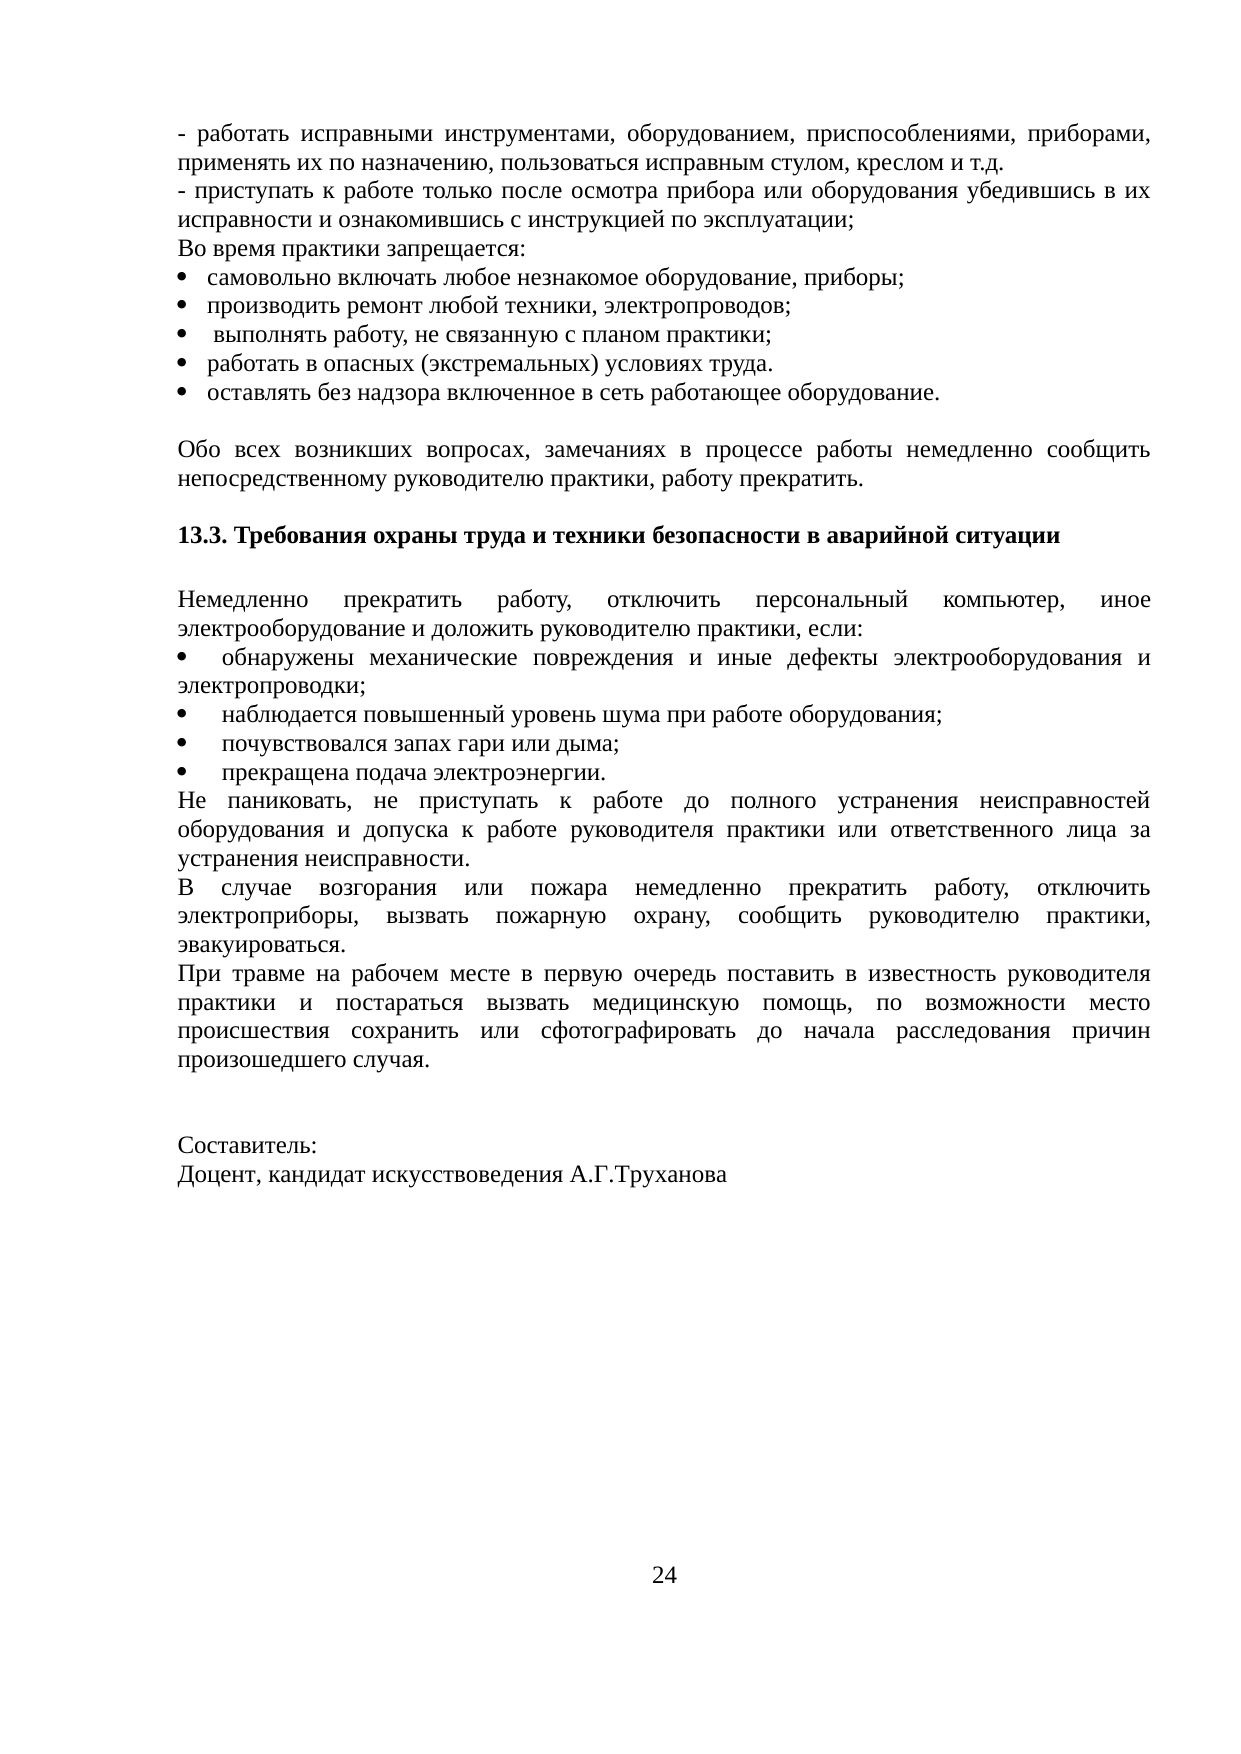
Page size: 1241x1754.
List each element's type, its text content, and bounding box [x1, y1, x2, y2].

subtitle 13.3. Требования охраны труда и техники безопасности в аварийной ситуации [177, 521, 1152, 549]
list оставлять без надзора включенное в сеть работающее оборудование. [177, 377, 1152, 406]
text Обо всех возникших вопросах, замечаниях в процессе работы немедленно сообщить непосредственному руководителю практики, работу прекратить. [177, 434, 1152, 492]
list самовольно включать любое незнакомое оборудование, приборы; [177, 262, 1152, 291]
list выполнять работу, не связанную с планом практики; [177, 319, 1152, 348]
list наблюдается повышенный уровень шума при работе оборудования; [177, 699, 1152, 728]
text Не паниковать, не приступать к работе до полного устранения неисправностей оборудования и допуска к работе руководителя практики или ответственного лица за устранения неисправности. [177, 786, 1152, 872]
text При травме на рабочем месте в первую очередь поставить в известность руководителя практики и постараться вызвать медицинскую помощь, по возможности место происшествия сохранить или сфотографировать до начала расследования причин произошедшего случая. [177, 958, 1152, 1073]
list работать в опасных (экстремальных) условиях труда. [177, 348, 1152, 377]
text Немедленно прекратить работу, отключить персональный компьютер, иное электрооборудование и доложить руководителю практики, если: [177, 584, 1152, 642]
list почувствовался запах гари или дыма; [177, 728, 1152, 757]
text Во время практики запрещается: [177, 233, 1152, 262]
text - работать исправными инструментами, оборудованием, приспособлениями, приборами, применять их по назначению, пользоваться исправным стулом, креслом и т.д. [177, 118, 1152, 176]
list производить ремонт любой техники, электропроводов; [177, 291, 1152, 319]
list прекращена подача электроэнергии. [177, 757, 1152, 786]
text - приступать к работе только после осмотра прибора или оборудования убедившись в их исправности и ознакомившись с инструкцией по эксплуатации; [177, 176, 1152, 233]
text В случае возгорания или пожара немедленно прекратить работу, отключить электроприборы, вызвать пожарную охрану, сообщить руководителю практики, эвакуироваться. [177, 872, 1152, 958]
list обнаружены механические повреждения и иные дефекты электрооборудования и электропроводки; [177, 642, 1152, 699]
text Доцент, кандидат искусствоведения А.Г.Труханова [177, 1159, 1152, 1188]
text Составитель: [177, 1131, 1152, 1159]
